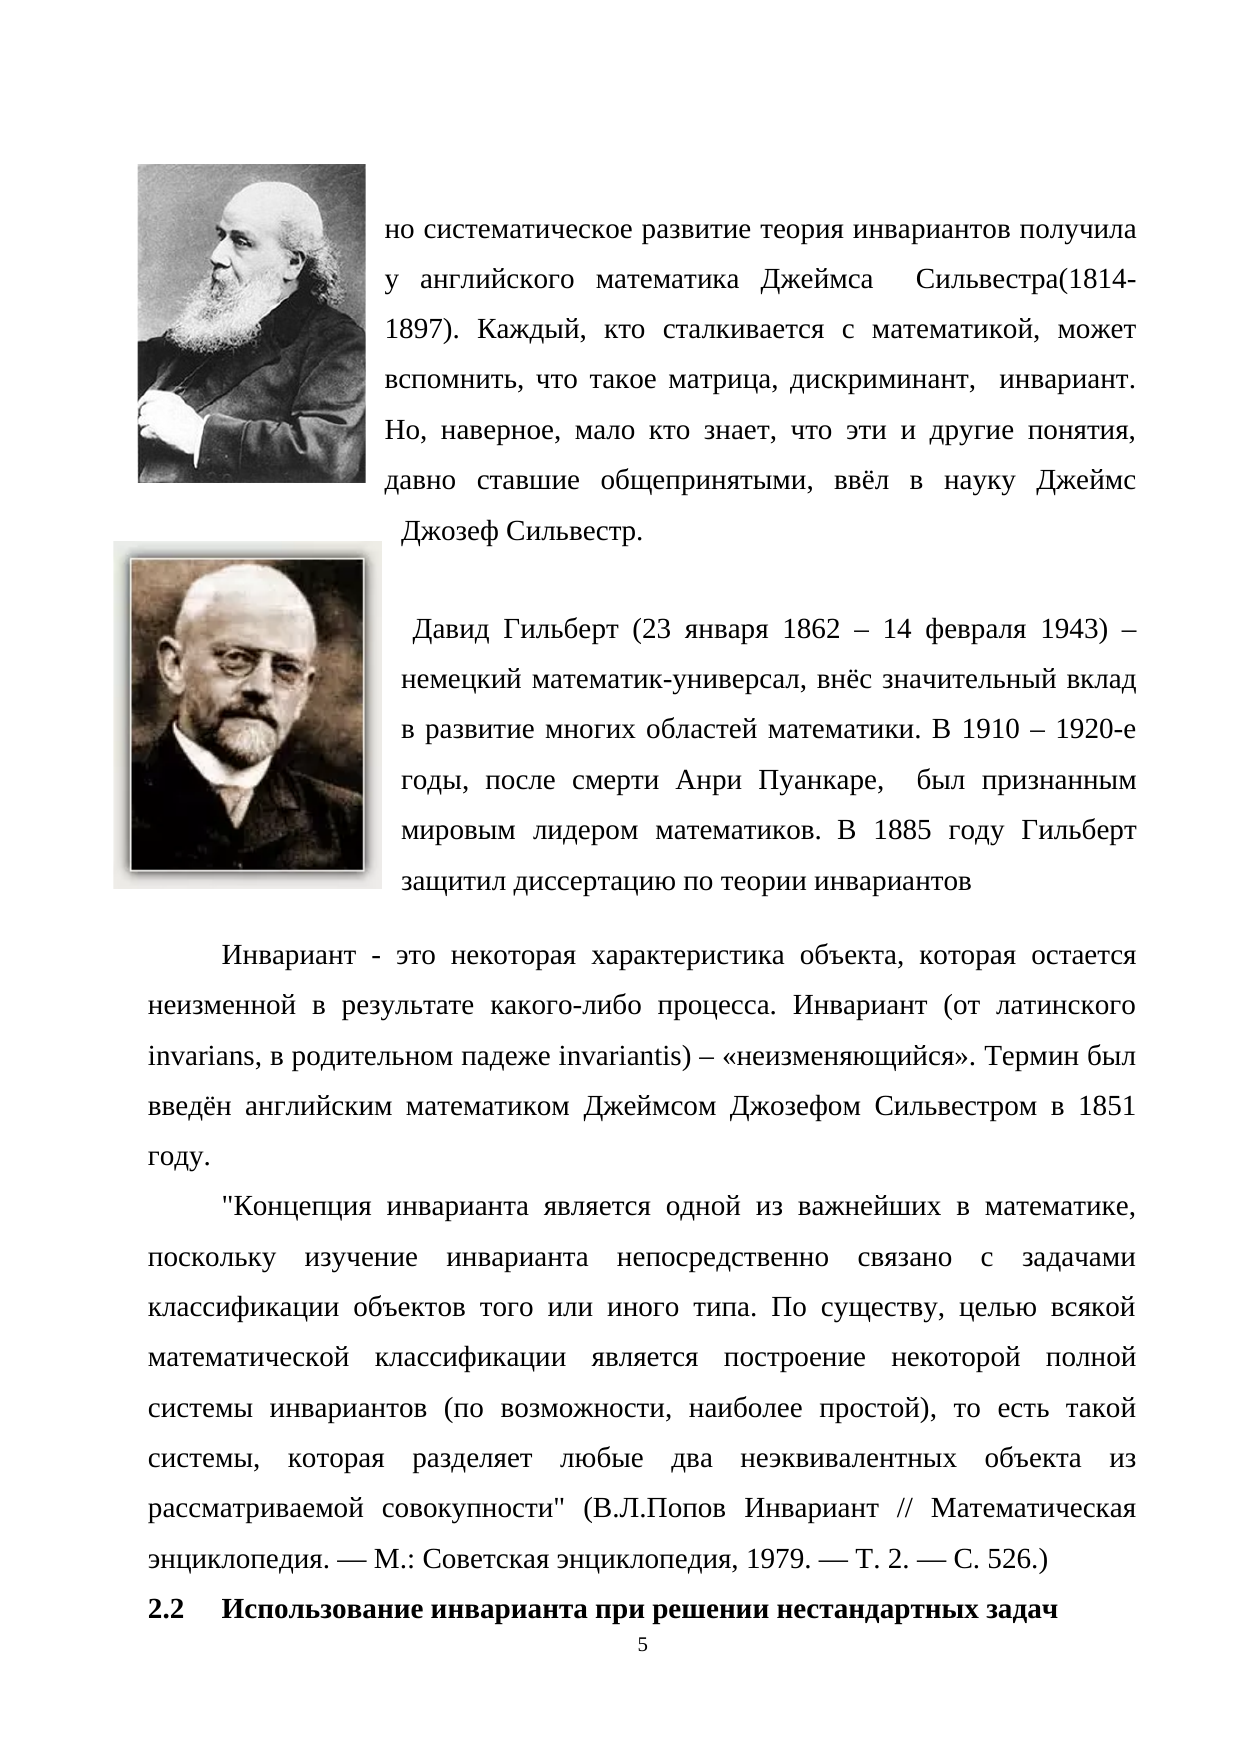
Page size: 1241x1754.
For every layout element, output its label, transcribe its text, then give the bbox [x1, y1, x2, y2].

picture [113, 541, 382, 889]
text "Концепция инварианта является одной из важнейших в математике, поскольку изучение инварианта непосредственно связано с задачами классификации объектов того или иного типа. По существу, целью всякой математической классификации является построение некоторой полной системы инвариантов (по возможности, наиболее простой), то есть такой системы, которая разделяет любые два неэквивалентных объекта из рассматриваемой совокупности" (В.Л.Попов Инвариант // Математическая энциклопедия. — М.: Советская энциклопедия, 1979. — Т. 2. — С. 526.) [148, 1188, 1137, 1574]
picture [137, 164, 366, 483]
text Инвариант - это некоторая характеристика объекта, которая остается неизменной в результате какого-либо процесса. Инвариант (от латинского invarians, в родительном падеже invariantis) – «неизменяющийся». Термин был введён английским математиком Джеймсом Джозефом Сильвестром в 1851 году. [148, 937, 1137, 1172]
text Давид Гильберт (23 января 1862 – 14 февраля 1943) – немецкий математик-универсал, внёс значительный вклад в развитие многих областей математики. В 1910 – 1920-е годы, после смерти Анри Пуанкаре, был признанным мировым лидером математиков. В 1885 году Гильберт защитил диссертацию по теории инвариантов [110, 611, 1137, 896]
text 2.2 Использование инварианта при решении нестандартных задач [148, 1591, 1137, 1624]
text но систематическое развитие теория инвариантов получила у английского математика Джеймса Сильвестра(1814-1897). Каждый, кто сталкивается с математикой, может вспомнить, что такое матрица, дискриминант, инвариант. Но, наверное, мало кто знает, что эти и другие понятия, давно ставшие общепринятыми, ввёл в науку Джеймс Джозеф Сильвестр. [148, 211, 1137, 546]
